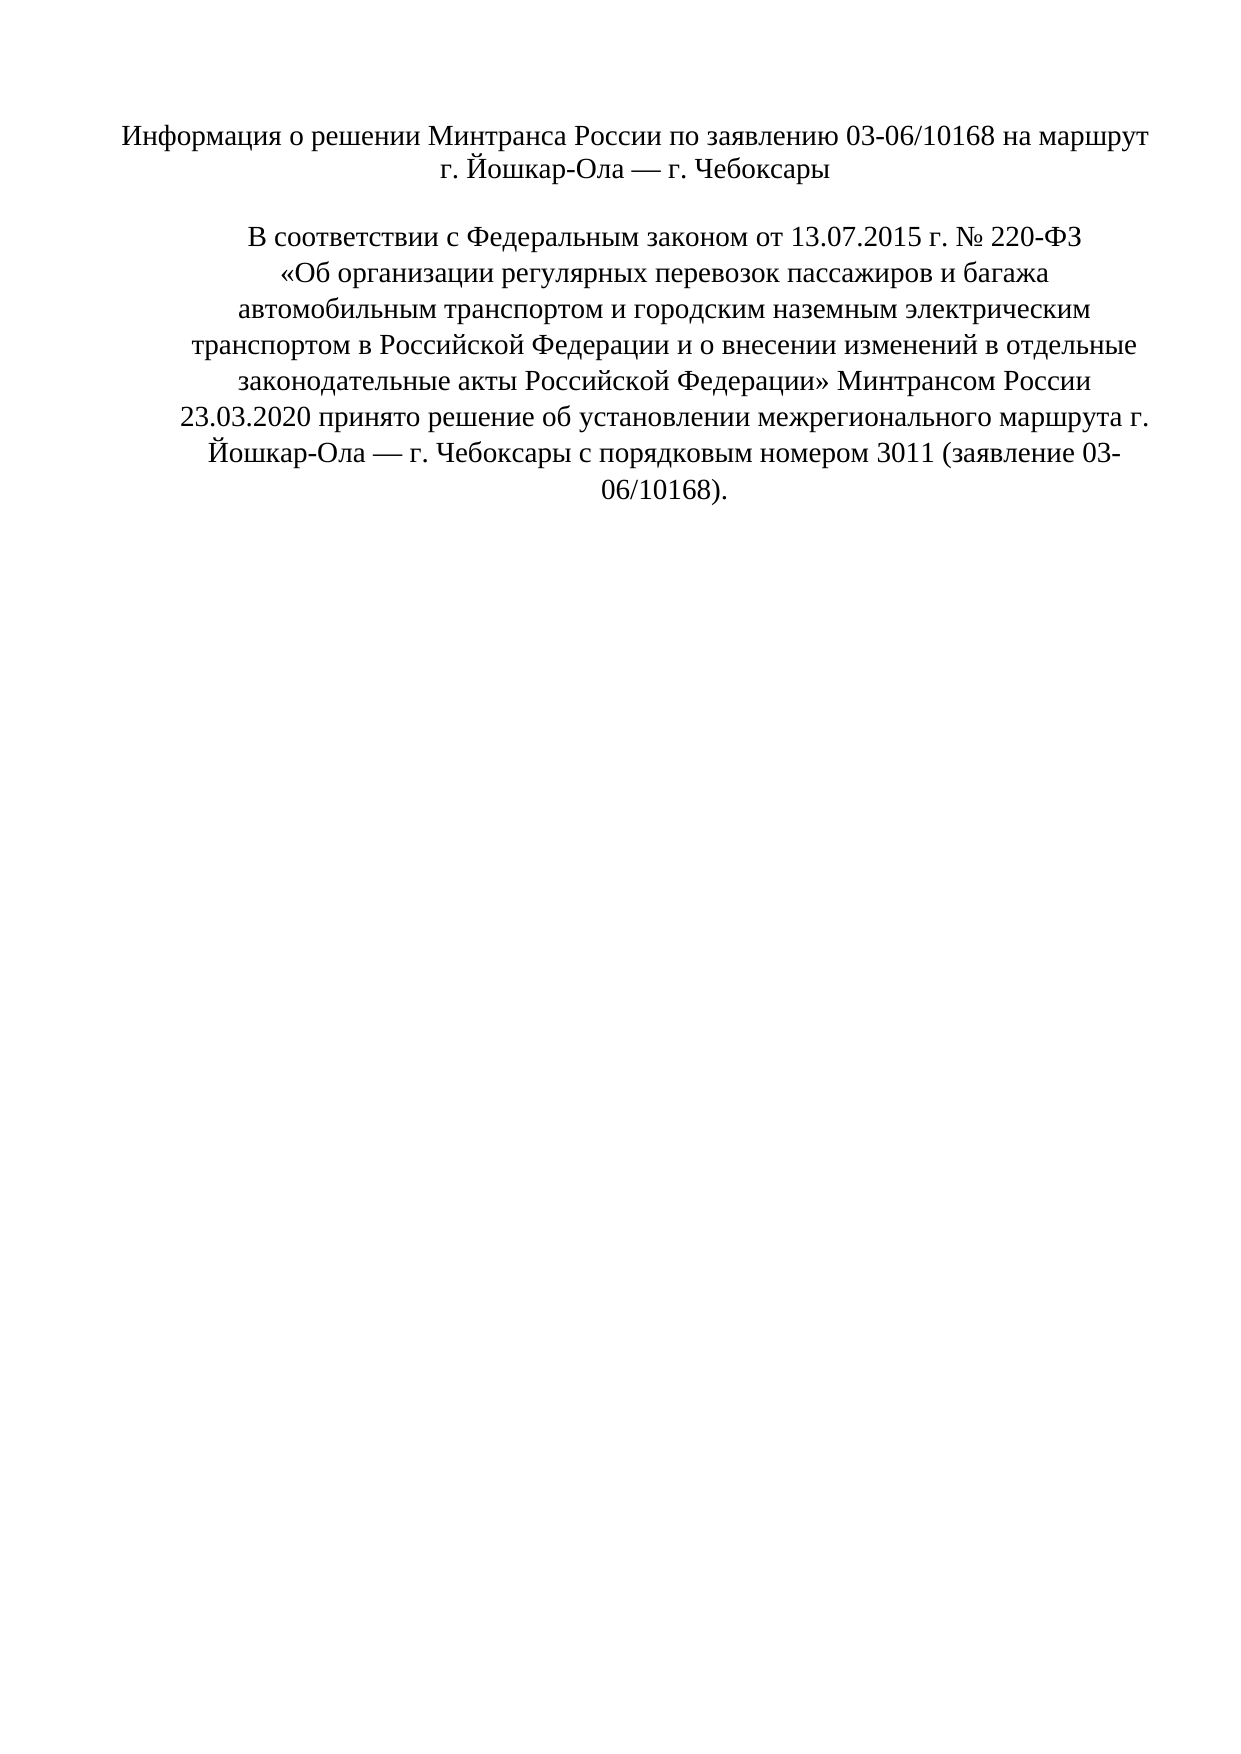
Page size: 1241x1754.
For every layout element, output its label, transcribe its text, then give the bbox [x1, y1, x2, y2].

text В соответствии с Федеральным законом от 13.07.2015 г. № 220-ФЗ «Об организации регулярных перевозок пассажиров и багажа автомобильным транспортом и городским наземным электрическим транспортом в Российской Федерации и о внесении изменений в отдельные законодательные акты Российской Федерации» Минтрансом России 23.03.2020 принято решение об установлении межрегионального маршрута г. Йошкар-Ола — г. Чебоксары с порядковым номером 3011 (заявление 03-06/10168). [177, 219, 1152, 505]
text Информация о решении Минтранса России по заявлению 03-06/10168 на маршрут г. Йошкар-Ола — г. Чебоксары [118, 118, 1152, 185]
